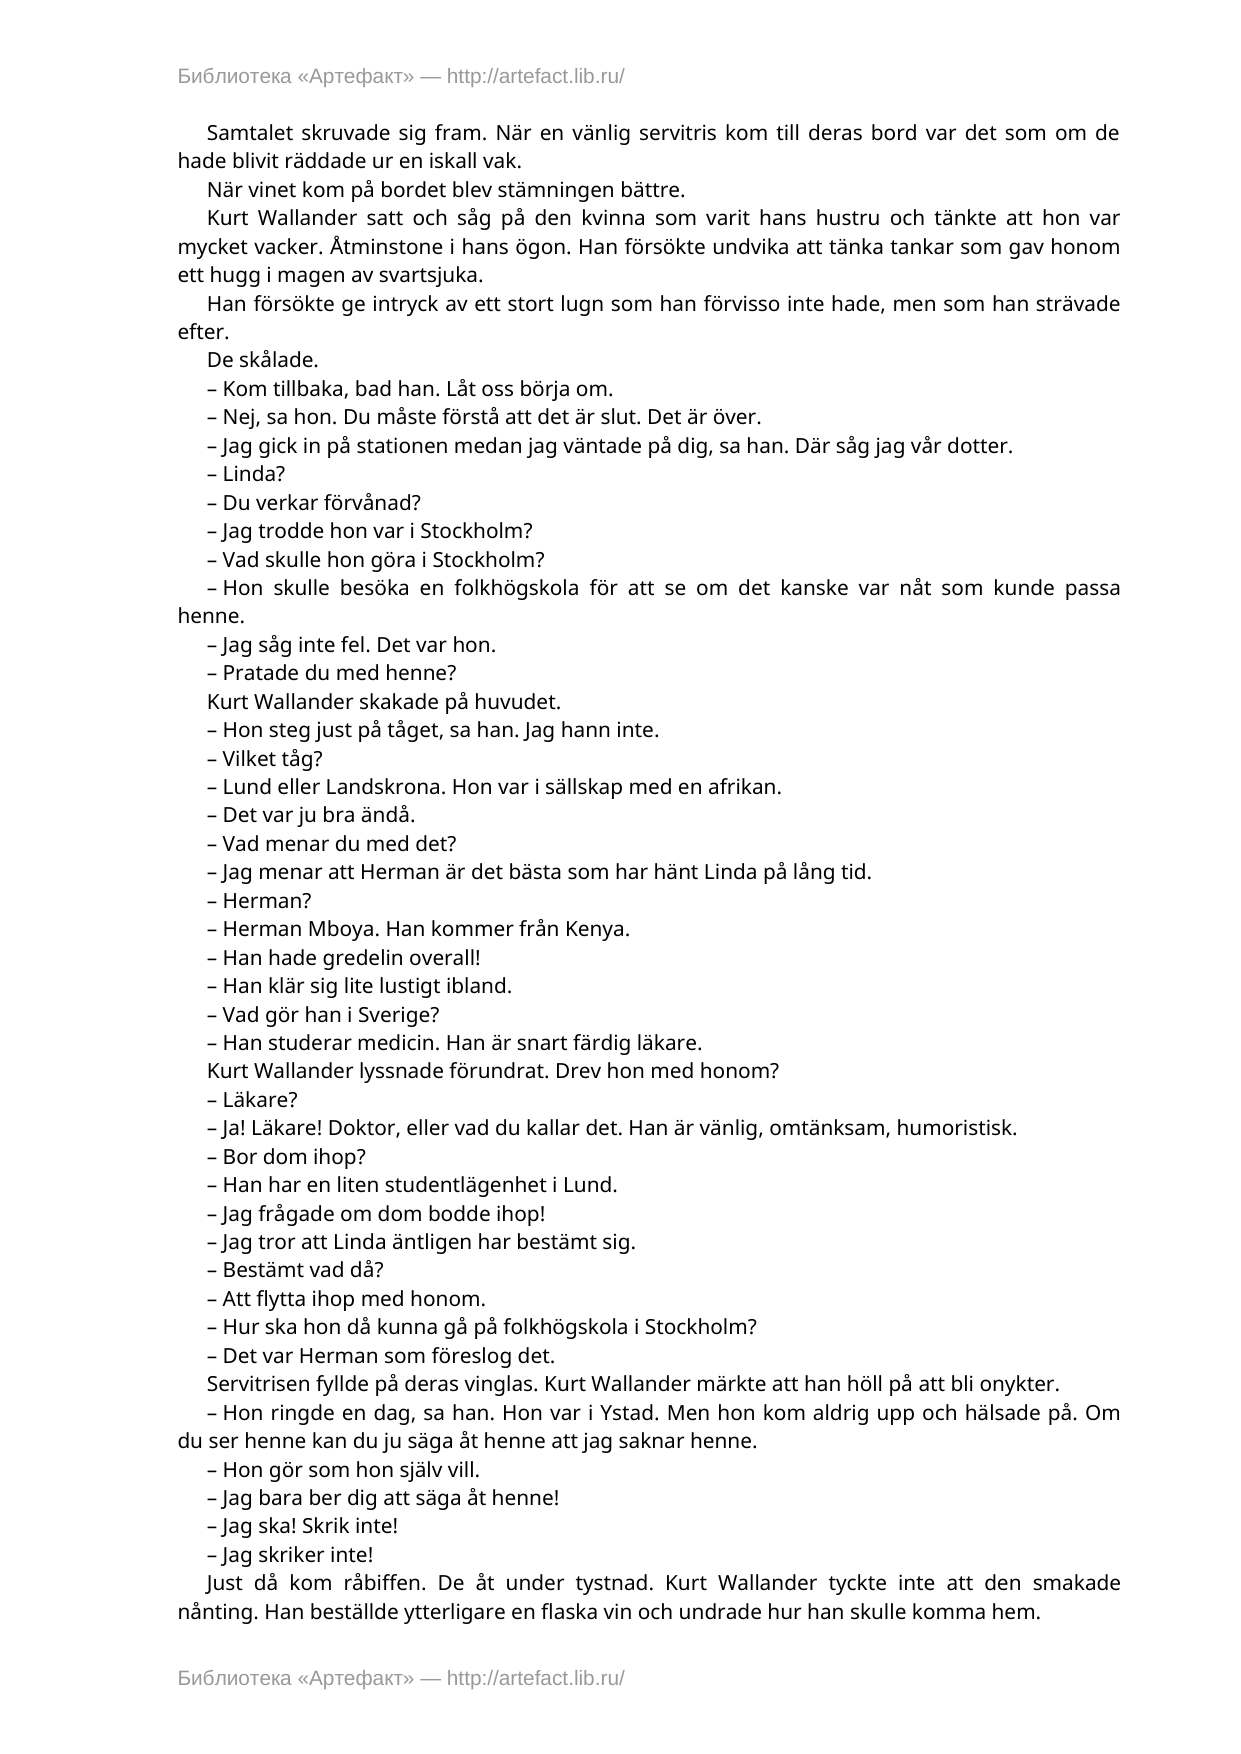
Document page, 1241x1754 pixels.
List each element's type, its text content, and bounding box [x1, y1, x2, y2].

text – Det var ju bra ändå. [177, 801, 1122, 829]
text – Pratade du med henne? [177, 658, 1122, 687]
text – Jag trodde hon var i Stockholm? [177, 516, 1122, 545]
text – Ja! Läkare! Doktor, eller vad du kallar det. Han är vänlig, omtänksam, humoristisk. [177, 1113, 1122, 1142]
text – Hon ringde en dag, sa han. Hon var i Ystad. Men hon kom aldrig upp och hälsade på. Om du ser henne kan du ju säga åt henne att jag saknar henne. [177, 1398, 1122, 1455]
text – Linda? [177, 459, 1122, 488]
text – Han klär sig lite lustigt ibland. [177, 971, 1122, 1000]
text – Jag såg inte fel. Det var hon. [177, 630, 1122, 658]
text – Herman Mboya. Han kommer från Kenya. [177, 914, 1122, 943]
text – Herman? [177, 886, 1122, 914]
text Kurt Wallander skakade på huvudet. [177, 687, 1122, 715]
text – Nej, sa hon. Du måste förstå att det är slut. Det är över. [177, 402, 1122, 431]
text – Hon steg just på tåget, sa han. Jag hann inte. [177, 715, 1122, 744]
text Kurt Wallander lyssnade förundrat. Drev hon med honom? [177, 1057, 1122, 1085]
text – Att flytta ihop med honom. [177, 1284, 1122, 1312]
text – Jag bara ber dig att säga åt henne! [177, 1483, 1122, 1512]
text – Jag gick in på stationen medan jag väntade på dig, sa han. Där såg jag vår dotter. [177, 431, 1122, 459]
text – Lund eller Landskrona. Hon var i sällskap med en afrikan. [177, 772, 1122, 801]
text – Han hade gredelin overall! [177, 943, 1122, 971]
text De skålade. [177, 346, 1122, 374]
text – Jag skriker inte! [177, 1540, 1122, 1568]
text – Vad gör han i Sverige? [177, 1000, 1122, 1028]
text – Jag tror att Linda äntligen har bestämt sig. [177, 1227, 1122, 1256]
text Han försökte ge intryck av ett stort lugn som han förvisso inte hade, men som han strävade efter. [177, 289, 1122, 346]
text – Hon gör som hon själv vill. [177, 1455, 1122, 1483]
text När vinet kom på bordet blev stämningen bättre. [177, 175, 1122, 203]
text – Bestämt vad då? [177, 1256, 1122, 1284]
text – Vilket tåg? [177, 744, 1122, 772]
text – Han studerar medicin. Han är snart färdig läkare. [177, 1028, 1122, 1057]
text Just då kom råbiffen. De åt under tystnad. Kurt Wallander tyckte inte att den smakade nånting. Han beställde ytterligare en flaska vin och undrade hur han skulle komma hem. [177, 1568, 1122, 1625]
text – Du verkar förvånad? [177, 488, 1122, 516]
text – Hur ska hon då kunna gå på folkhögskola i Stockholm? [177, 1312, 1122, 1341]
text – Bor dom ihop? [177, 1142, 1122, 1170]
text Samtalet skruvade sig fram. När en vänlig servitris kom till deras bord var det som om de hade blivit räddade ur en iskall vak. [177, 118, 1122, 175]
text – Jag frågade om dom bodde ihop! [177, 1199, 1122, 1227]
text Kurt Wallander satt och såg på den kvinna som varit hans hustru och tänkte att hon var mycket vacker. Åtminstone i hans ögon. Han försökte undvika att tänka tankar som gav honom ett hugg i magen av svartsjuka. [177, 203, 1122, 289]
text – Vad menar du med det? [177, 829, 1122, 857]
text – Det var Herman som föreslog det. [177, 1341, 1122, 1369]
text – Jag menar att Herman är det bästa som har hänt Linda på lång tid. [177, 857, 1122, 886]
text – Hon skulle besöka en folkhögskola för att se om det kanske var nåt som kunde passa henne. [177, 573, 1122, 630]
text – Han har en liten studentlägenhet i Lund. [177, 1170, 1122, 1199]
text Servitrisen fyllde på deras vinglas. Kurt Wallander märkte att han höll på att bli onykter. [177, 1369, 1122, 1398]
text – Läkare? [177, 1085, 1122, 1113]
text – Jag ska! Skrik inte! [177, 1512, 1122, 1540]
text – Vad skulle hon göra i Stockholm? [177, 545, 1122, 573]
text – Kom tillbaka, bad han. Låt oss börja om. [177, 374, 1122, 402]
